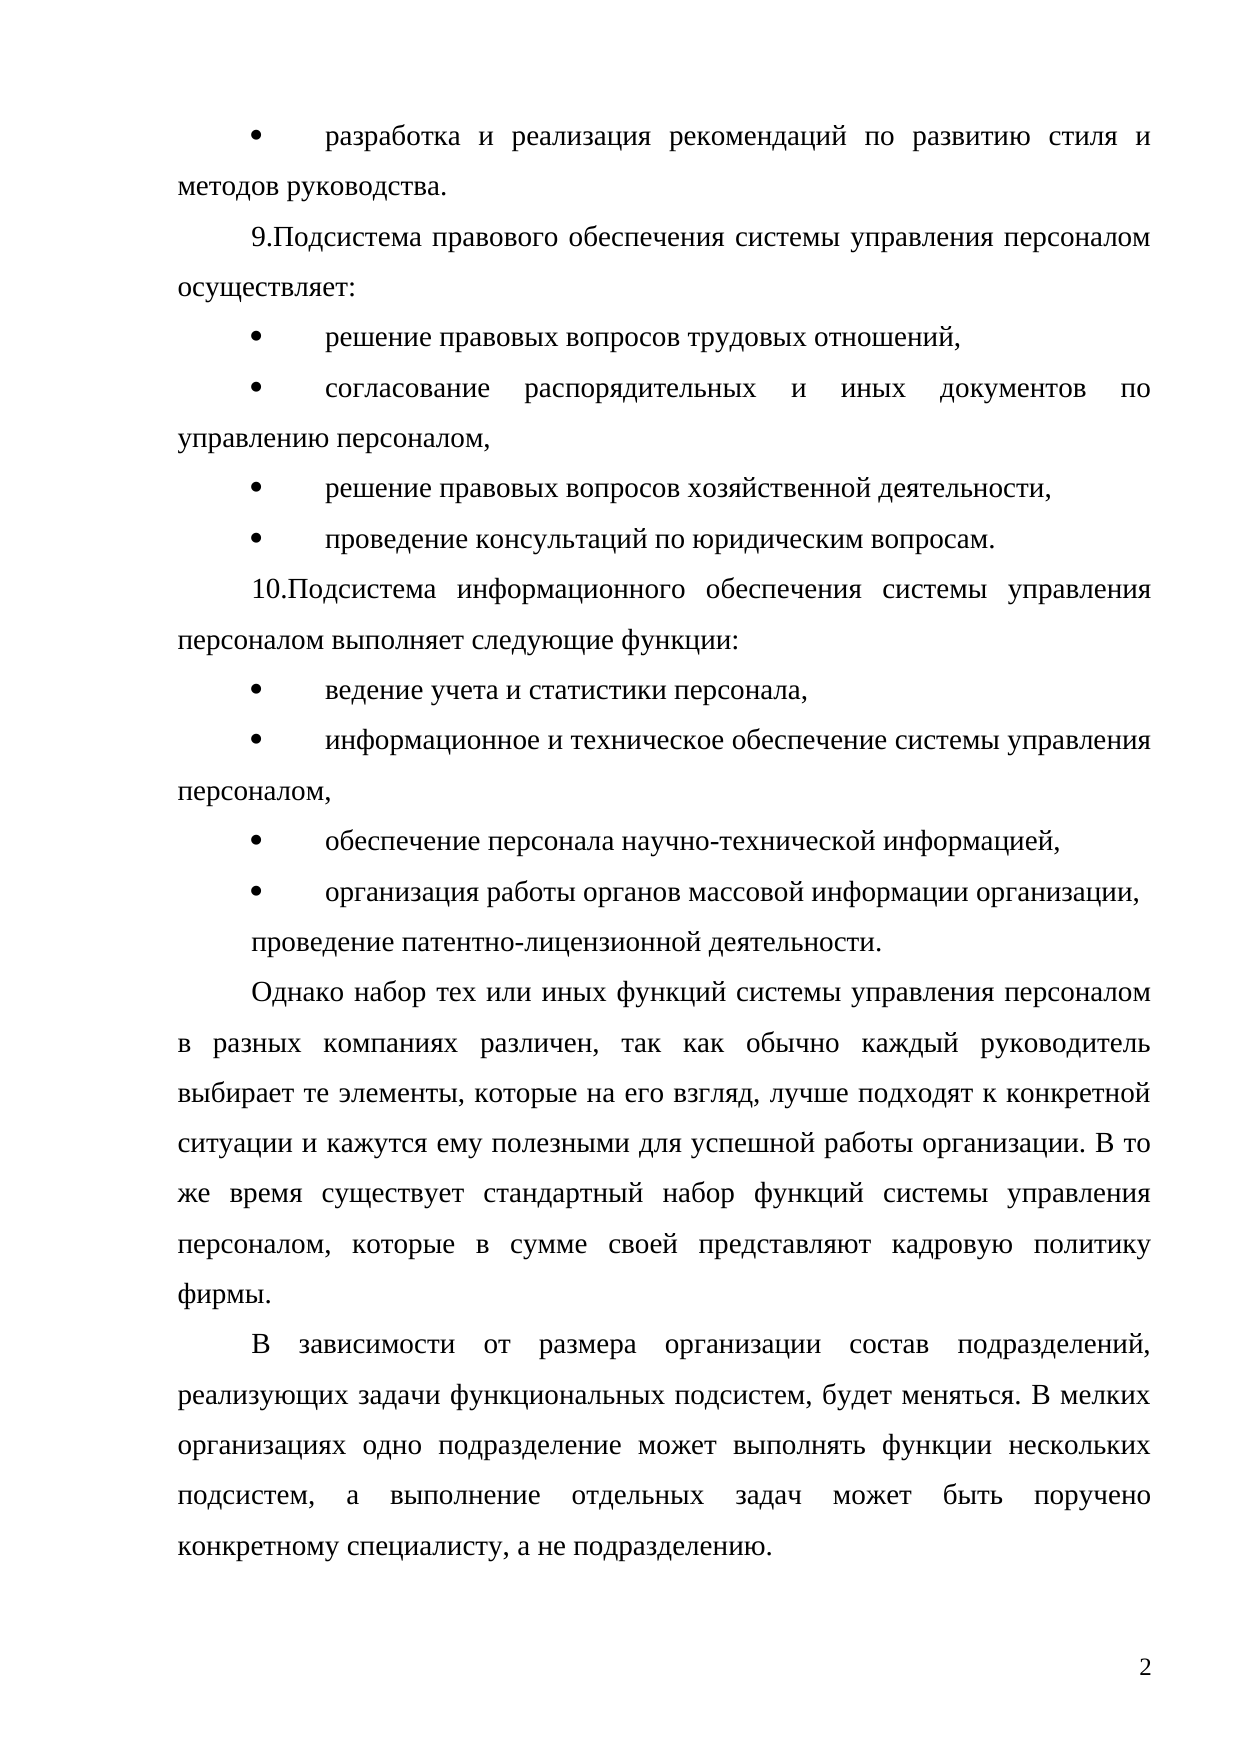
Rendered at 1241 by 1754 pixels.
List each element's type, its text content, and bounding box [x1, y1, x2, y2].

list согласование распорядительных и иных документов по управлению персоналом, [177, 370, 1152, 454]
list обеспечение персонала научно-технической информацией, [177, 823, 1152, 857]
text В зависимости от размера организации состав подразделений, реализующих задачи функциональных подсистем, будет меняться. В мелких организациях одно подразделение может выполнять функции нескольких подсистем, а выполнение отдельных задач может быть поручено конкретному специалисту, а не подразделению. [177, 1327, 1152, 1561]
list проведение консультаций по юридическим вопросам. [177, 521, 1152, 555]
text проведение патентно-лицензионной деятельности. [177, 924, 1152, 958]
list решение правовых вопросов хозяйственной деятельности, [177, 471, 1152, 504]
text Однако набор тех или иных функций системы управления персоналом в разных компаниях различен, так как обычно каждый руководитель выбирает те элементы, которые на его взгляд, лучше подходят к конкретной ситуации и кажутся ему полезными для успешной работы организации. В то же время существует стандартный набор функций системы управления персоналом, которые в сумме своей представляют кадровую политику фирмы. [177, 974, 1152, 1310]
list организация работы органов массовой информации организации, [177, 874, 1152, 907]
text 10.Подсистема информационного обеспечения системы управления персоналом выполняет следующие функции: [177, 571, 1152, 655]
list ведение учета и статистики персонала, [177, 672, 1152, 706]
list информационное и техническое обеспечение системы управления персоналом, [177, 722, 1152, 806]
list решение правовых вопросов трудовых отношений, [177, 319, 1152, 353]
text 9.Подсистема правового обеспечения системы управления персоналом осуществляет: [177, 219, 1152, 303]
list разработка и реализация рекомендаций по развитию стиля и методов руководства. [177, 118, 1152, 202]
